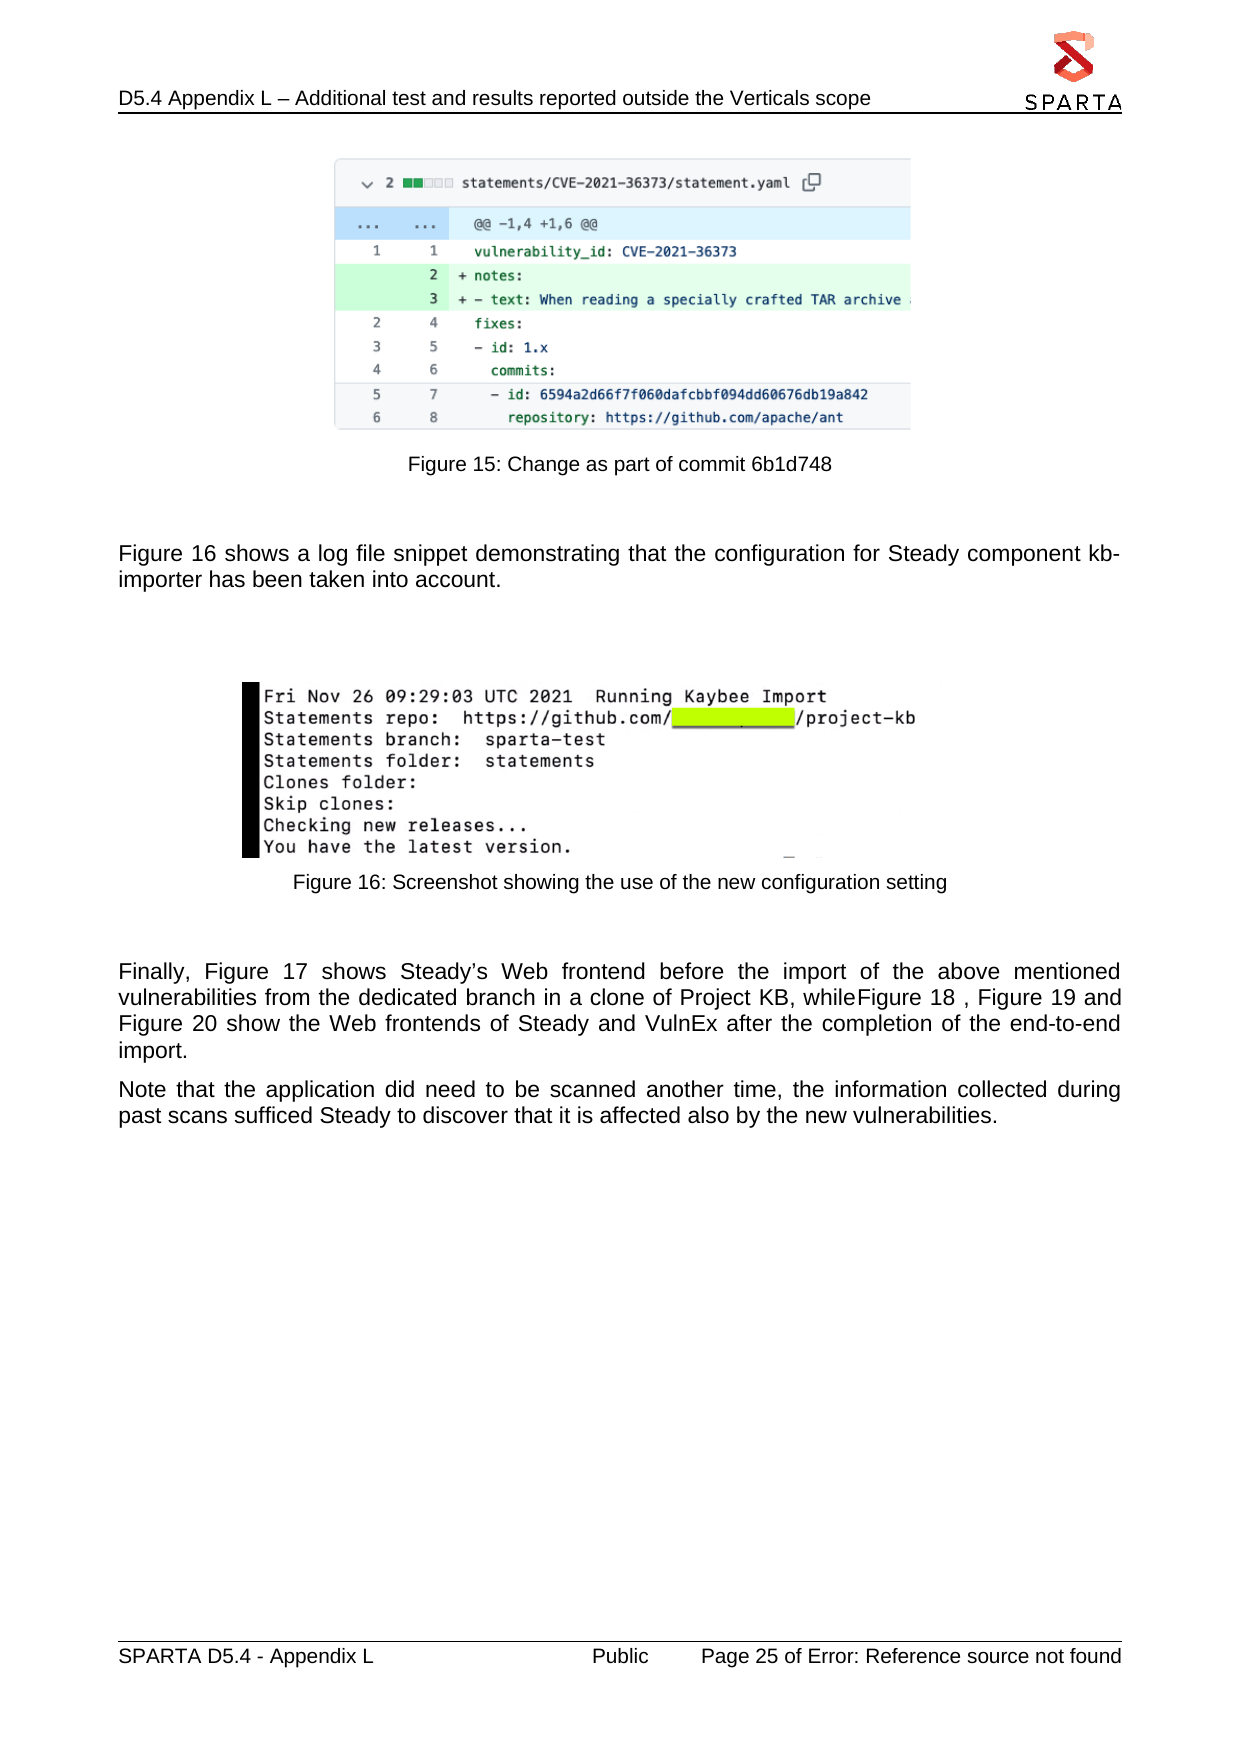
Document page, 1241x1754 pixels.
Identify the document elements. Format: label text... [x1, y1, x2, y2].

picture [242, 682, 999, 858]
text Note that the application did need to be scanned another time, the information collected during past scans sufficed Steady to discover that it is affected also by the new vulnerabilities. [118, 1076, 1122, 1128]
picture [329, 147, 911, 440]
text Figure 15: Change as part of commit 6b1d748 [118, 452, 1122, 476]
text Figure 16: Screenshot showing the use of the new configuration setting [118, 870, 1122, 894]
text Figure 16 shows a log file snippet demonstrating that the configuration for Steady component kb-importer has been taken into account. [118, 540, 1122, 592]
picture [1025, 31, 1122, 110]
text Finally, Figure 17 shows Steady’s Web frontend before the import of the above mentioned vulnerabilities from the dedicated branch in a clone of Project KB, whileFigure 18 , Figure 19 and Figure 20 show the Web frontends of Steady and VulnEx after the completion of the end-to-end import. [118, 958, 1122, 1063]
